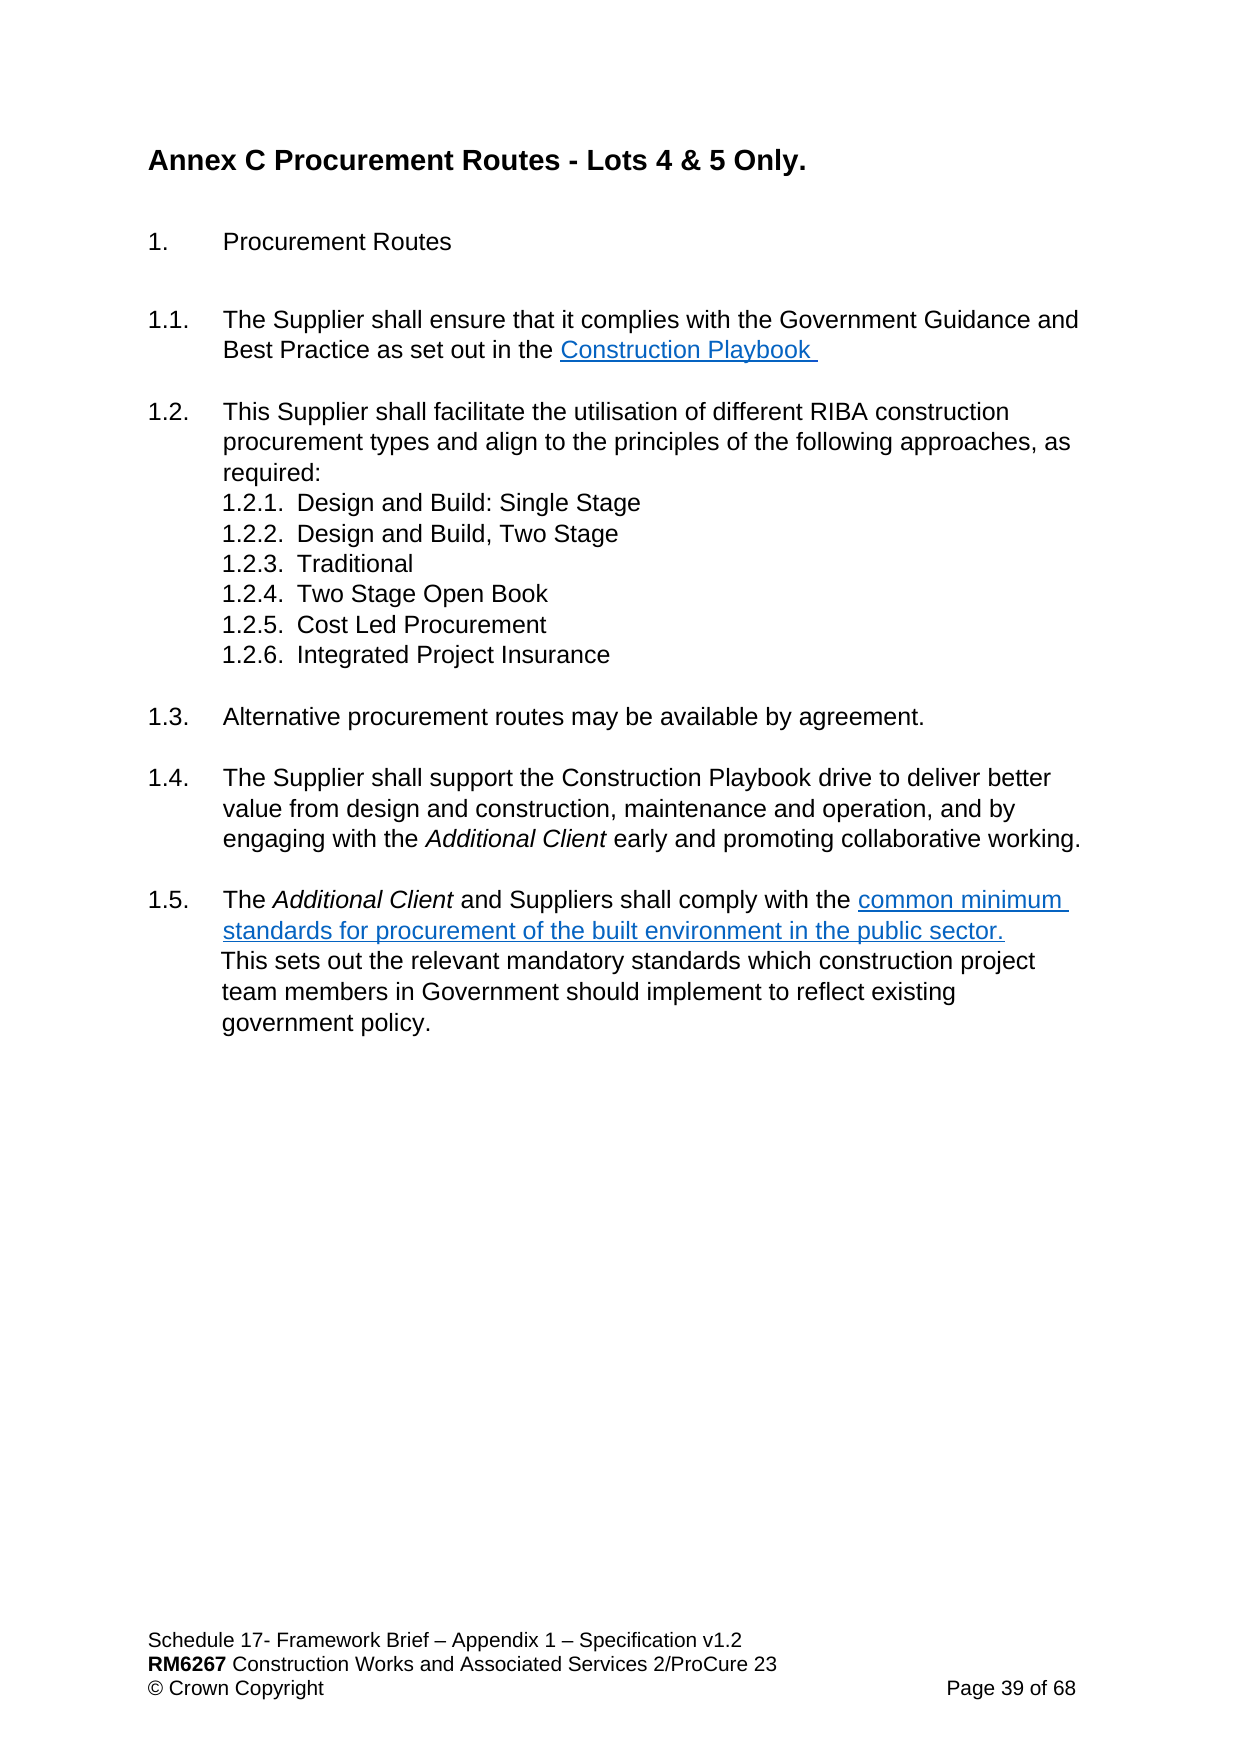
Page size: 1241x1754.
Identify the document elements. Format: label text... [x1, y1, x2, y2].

list Design and Build: Single Stage [222, 488, 1092, 517]
list This Supplier shall facilitate the utilisation of different RIBA construction procurement types and align to the principles of the following approaches, as required: [148, 397, 1092, 487]
text Annex C Procurement Routes - Lots 4 & 5 Only. [148, 143, 1092, 177]
list Integrated Project Insurance [222, 640, 1092, 669]
text This sets out the relevant mandatory standards which construction project team members in Government should implement to reflect existing government policy. [220, 946, 1092, 1037]
list The Additional Client and Suppliers shall comply with the common minimum standards for procurement of the built environment in the public sector. [148, 886, 1092, 945]
list Design and Build, Two Stage [222, 519, 1092, 547]
list Traditional [222, 549, 1092, 578]
list The Supplier shall support the Construction Playbook drive to deliver better value from design and construction, maintenance and operation, and by engaging with the Additional Client early and promoting collaborative working. [148, 763, 1092, 853]
list Two Stage Open Book [222, 579, 1092, 608]
list Alternative procurement routes may be available by agreement. [148, 702, 1092, 731]
list Cost Led Procurement [222, 610, 1092, 639]
list Procurement Routes [148, 227, 1092, 256]
list The Supplier shall ensure that it complies with the Government Guidance and Best Practice as set out in the Construction Playbook [148, 305, 1092, 364]
